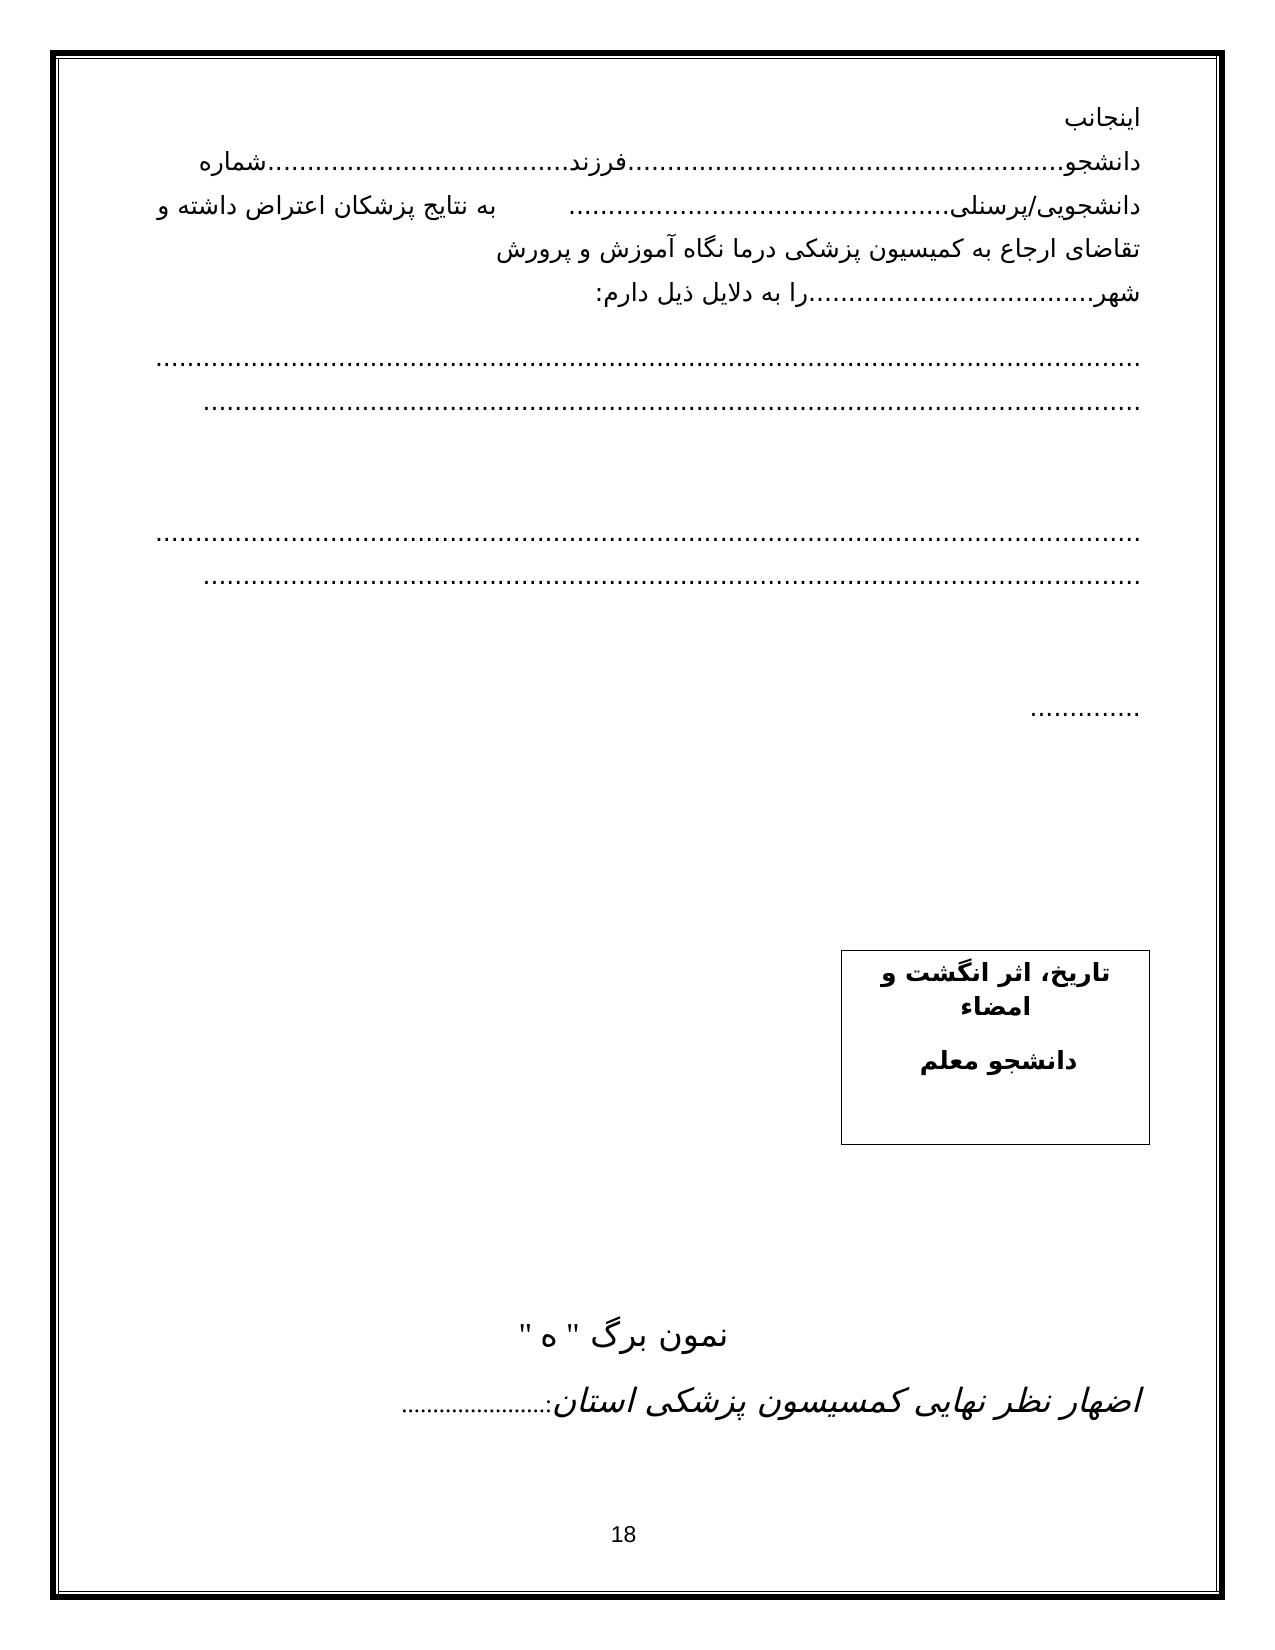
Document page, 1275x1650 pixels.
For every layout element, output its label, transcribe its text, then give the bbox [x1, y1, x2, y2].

text اضهار نظر نهایی کمسیسون پزشکی استان:....................... [150, 1381, 1141, 1420]
text اینجانب دانشجو.......................................................فرزند......................................شماره دانشجویی/پرسنلی................................................ به نتایج پزشکان اعتراض داشته و تقاضای ارجاع به کمیسیون پزشکی درما نگاه آموزش و پرورش شهر....................................را به دلایل ذیل دارم: [150, 103, 1141, 307]
text .................................................................................................................................................................................................................................................. [150, 343, 1141, 416]
text نمون برگ " ه " [150, 1316, 1097, 1355]
text .................................................................................................................................................................................................................................................. [150, 518, 1141, 591]
text .............. [150, 693, 1141, 722]
